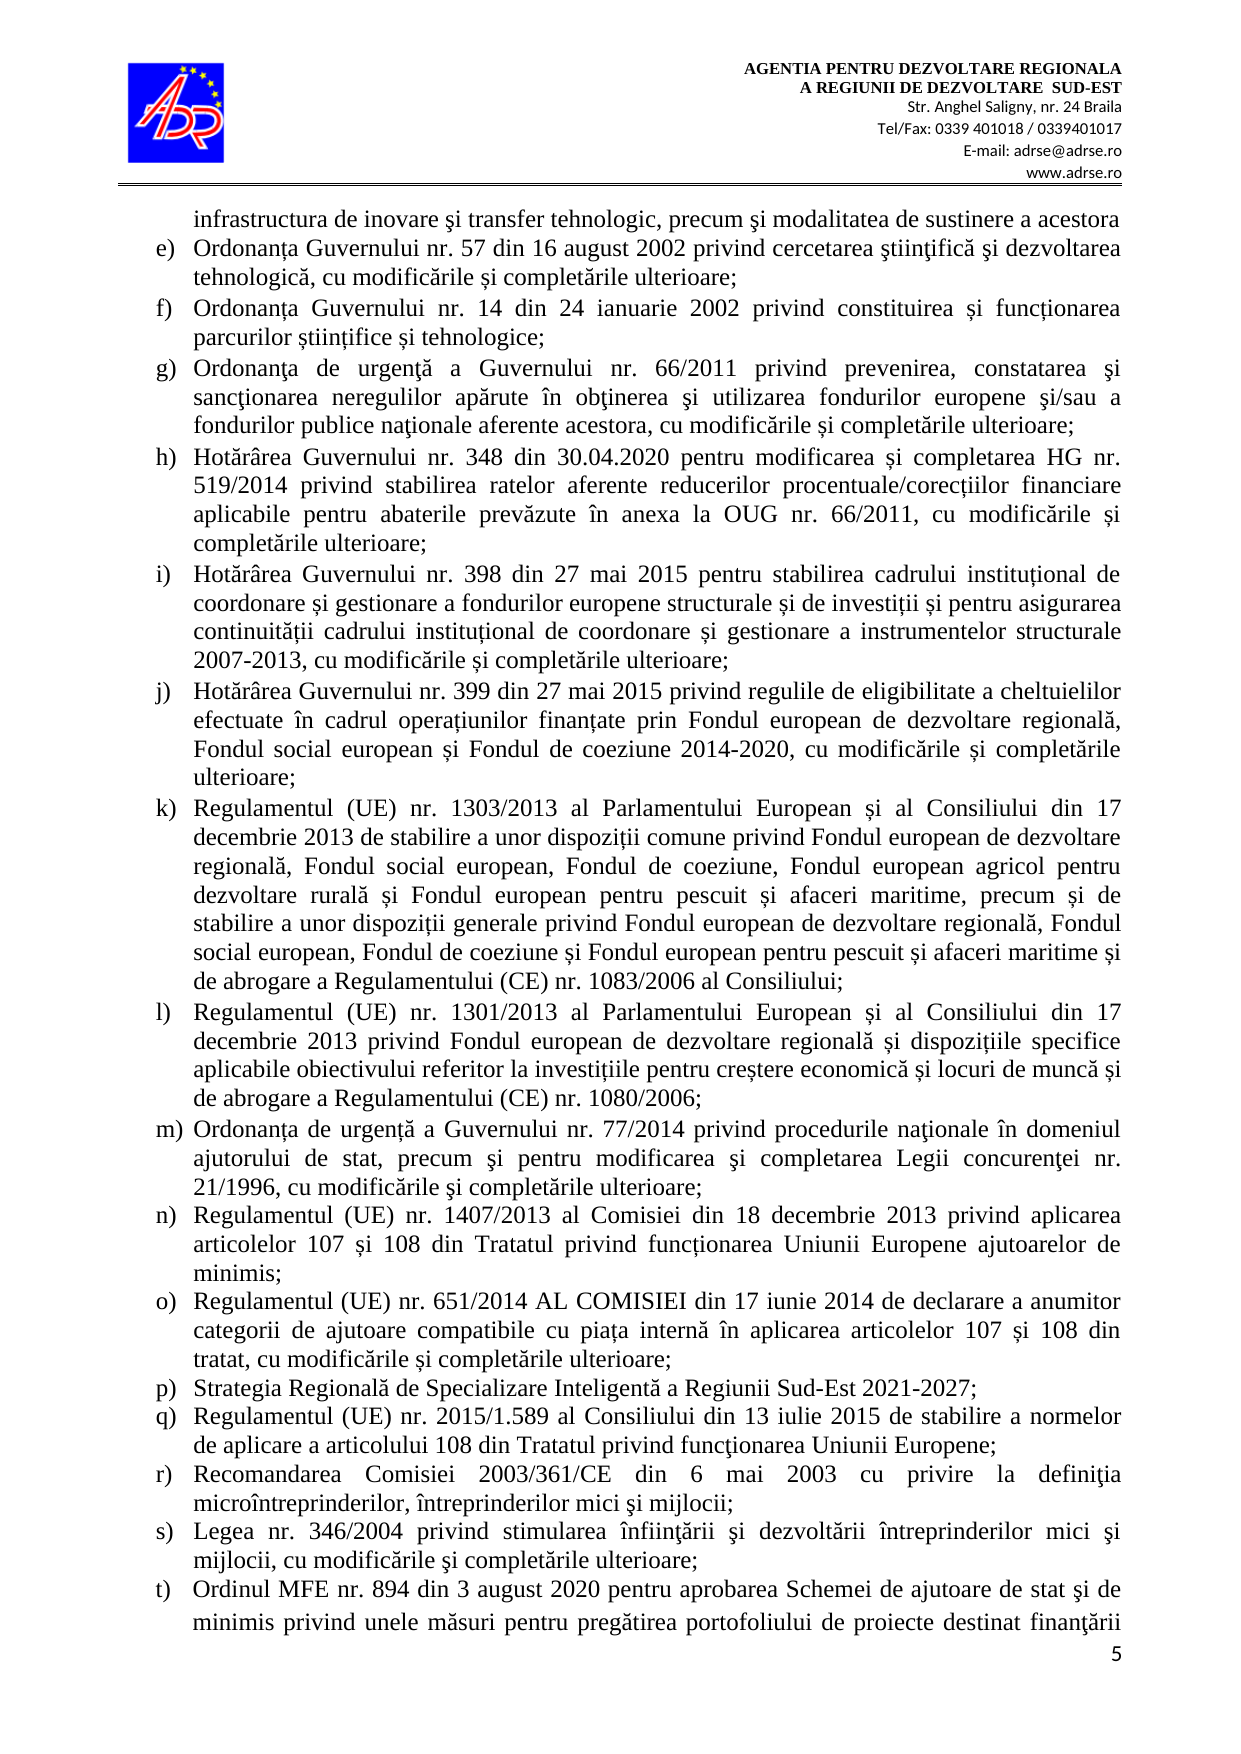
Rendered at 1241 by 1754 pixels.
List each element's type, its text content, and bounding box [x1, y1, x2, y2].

list Regulamentul (UE) nr. 651/2014 AL COMISIEI din 17 iunie 2014 de declarare a anumitor categorii de ajutoare compatibile cu piața internă în aplicarea articolelor 107 și 108 din tratat, cu modificările și completările ulterioare; [156, 1287, 1122, 1373]
list Hotărârea Guvernului nr. 398 din 27 mai 2015 pentru stabilirea cadrului instituțional de coordonare și gestionare a fondurilor europene structurale și de investiții și pentru asigurarea continuității cadrului instituțional de coordonare și gestionare a instrumentelor structurale 2007-2013, cu modificările și completările ulterioare; [156, 559, 1122, 674]
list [155, 1574, 1122, 1636]
list Ordonanța de urgență a Guvernului nr. 77/2014 privind procedurile naţionale în domeniul ajutorului de stat, precum şi pentru modificarea şi completarea Legii concurenţei nr. 21/1996, cu modificările şi completările ulterioare; [156, 1114, 1122, 1201]
list Hotărârea Guvernului nr. 348 din 30.04.2020 pentru modificarea și completarea HG nr. 519/2014 privind stabilirea ratelor aferente reducerilor procentuale/corecțiilor financiare aplicabile pentru abaterile prevăzute în anexa la OUG nr. 66/2011, cu modificările și completările ulterioare; [156, 442, 1122, 557]
list Recomandarea Comisiei 2003/361/CE din 6 mai 2003 cu privire la definiţia microîntreprinderilor, întreprinderilor mici şi mijlocii; [156, 1459, 1122, 1517]
list Ordonanţa de urgenţă a Guvernului nr. 66/2011 privind prevenirea, constatarea şi sancţionarea neregulilor apărute în obţinerea şi utilizarea fondurilor europene şi/sau a fondurilor publice naţionale aferente acestora, cu modificările și completările ulterioare; [156, 353, 1122, 439]
list Regulamentul (UE) nr. 2015/1.589 al Consiliului din 13 iulie 2015 de stabilire a normelor de aplicare a articolului 108 din Tratatul privind funcţionarea Uniunii Europene; [156, 1402, 1122, 1459]
list Ordonanța Guvernului nr. 14 din 24 ianuarie 2002 privind constituirea și funcționarea parcurilor științifice și tehnologice; [156, 293, 1122, 351]
list Ordonanța Guvernului nr. 57 din 16 august 2002 privind cercetarea ştiinţifică şi dezvoltarea tehnologică, cu modificările și completările ulterioare; [156, 233, 1122, 291]
list Legea nr. 346/2004 privind stimularea înfiinţării şi dezvoltării întreprinderilor mici şi mijlocii, cu modificările şi completările ulterioare; [156, 1517, 1122, 1574]
list Regulamentul (UE) nr. 1301/2013 al Parlamentului European și al Consiliului din 17 decembrie 2013 privind Fondul european de dezvoltare regională și dispozițiile specifice aplicabile obiectivului referitor la investițiile pentru creștere economică și locuri de muncă și de abrogare a Regulamentului (CE) nr. 1080/2006; [156, 997, 1122, 1112]
list Regulamentul (UE) nr. 1303/2013 al Parlamentului European și al Consiliului din 17 decembrie 2013 de stabilire a unor dispoziții comune privind Fondul european de dezvoltare regională, Fondul social european, Fondul de coeziune, Fondul european agricol pentru dezvoltare rurală și Fondul european pentru pescuit și afaceri maritime, precum și de stabilire a unor dispoziții generale privind Fondul european de dezvoltare regională, Fondul social european, Fondul de coeziune și Fondul european pentru pescuit și afaceri maritime și de abrogare a Regulamentului (CE) nr. 1083/2006 al Consiliului; [156, 793, 1122, 995]
list Regulamentul (UE) nr. 1407/2013 al Comisiei din 18 decembrie 2013 privind aplicarea articolelor 107 și 108 din Tratatul privind funcționarea Uniunii Europene ajutoarelor de minimis; [156, 1201, 1122, 1287]
list Hotărârea Guvernului nr. 399 din 27 mai 2015 privind regulile de eligibilitate a cheltuielilor efectuate în cadrul operațiunilor finanțate prin Fondul european de dezvoltare regională, Fondul social european și Fondul de coeziune 2014-2020, cu modificările și completările ulterioare; [156, 676, 1122, 791]
list Strategia Regională de Specializare Inteligentă a Regiunii Sud-Est 2021-2027; [156, 1373, 1122, 1402]
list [156, 205, 1122, 233]
